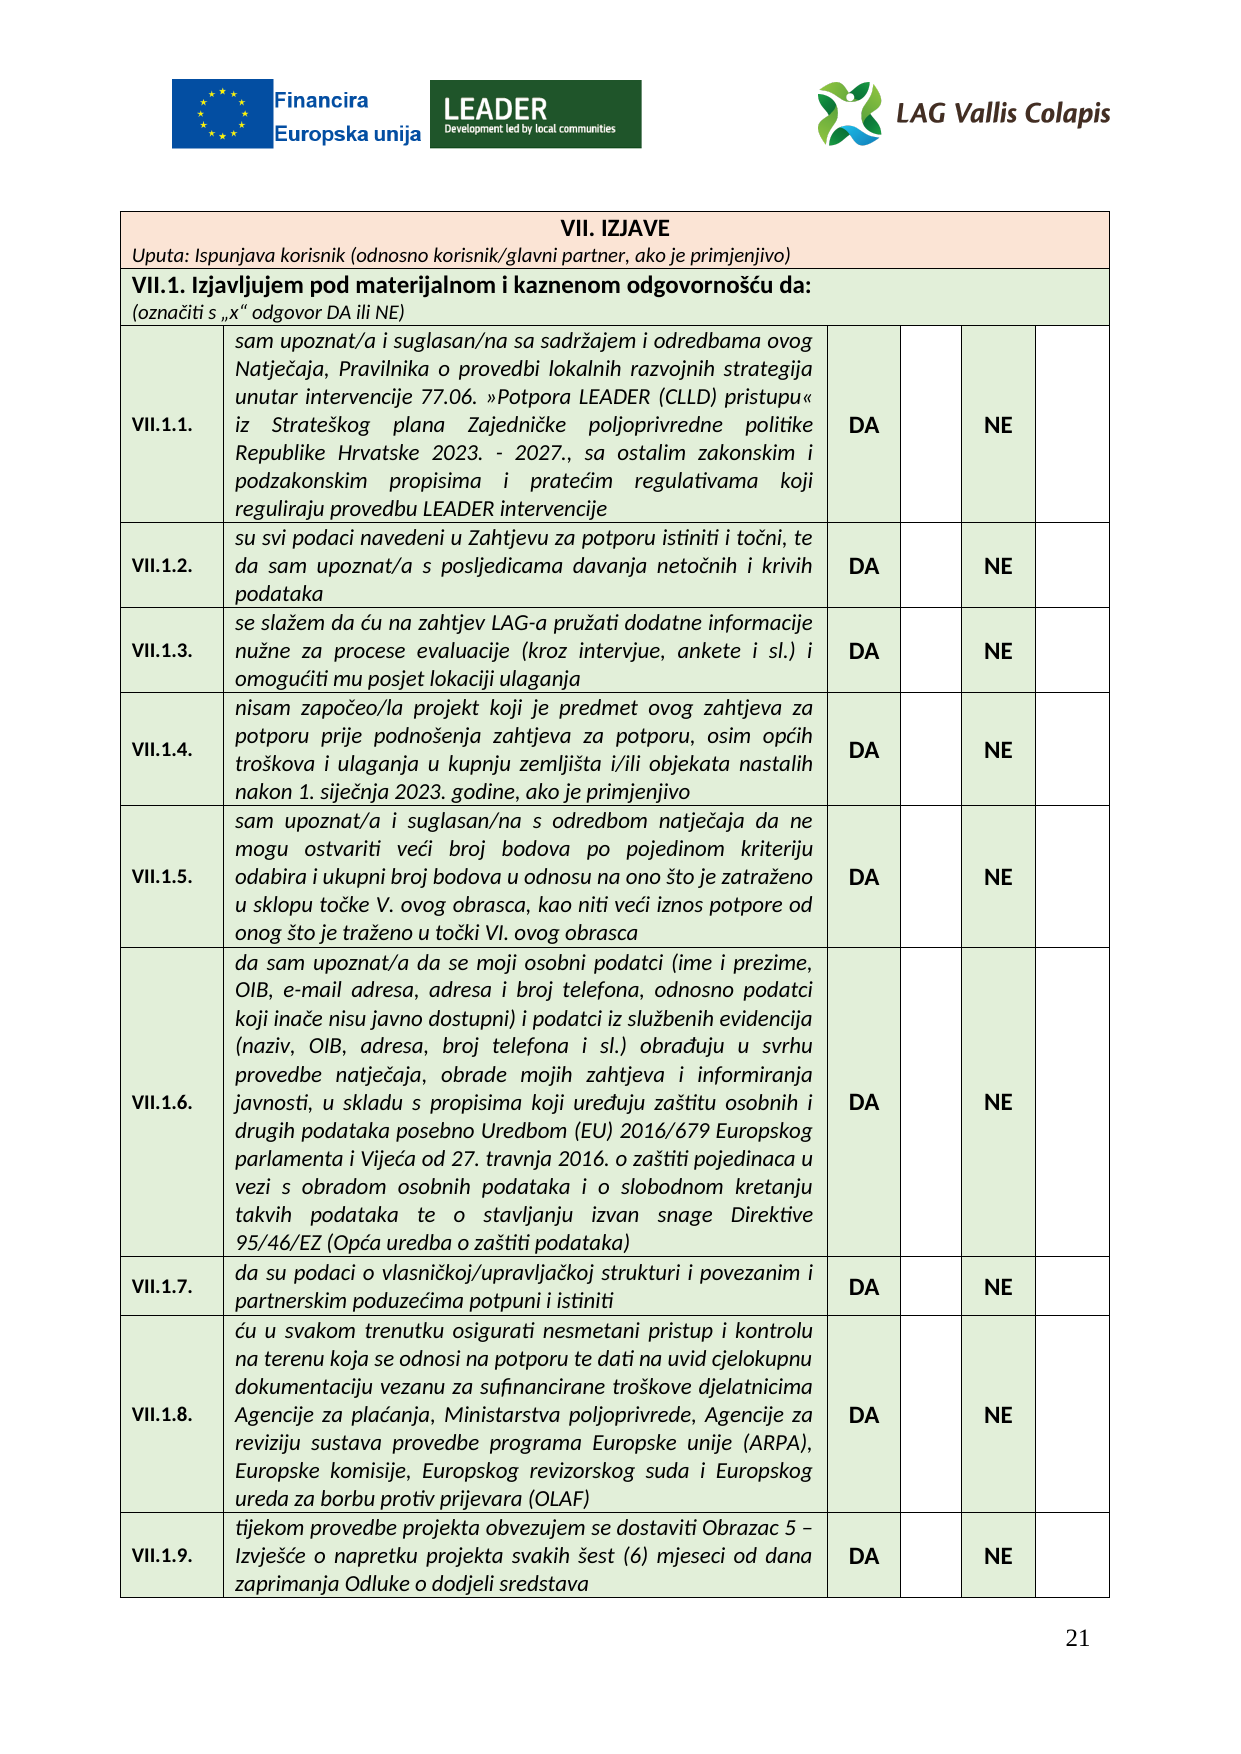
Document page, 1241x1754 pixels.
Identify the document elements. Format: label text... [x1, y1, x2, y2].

table_cell ću u svakom trenutku osigurati nesmetani pristup i kontrolu na terenu koja se odnosi na potporu te dati na uvid cjelokupnu dokumentaciju vezanu za sufinancirane troškove djelatnicima Agencije za plaćanja, Ministarstva poljoprivrede, Agencije za reviziju sustava provedbe programa Europske unije (ARPA), Europske komisije, Europskog revizorskog suda i Europskog ureda za borbu protiv prijevara (OLAF) [224, 1316, 827, 1512]
table_cell da su podaci o vlasničkoj/upravljačkoj strukturi i povezanim i partnerskim poduzećima potpuni i istiniti [224, 1257, 827, 1315]
table_cell DA [828, 948, 900, 1256]
table_cell [901, 326, 961, 522]
table_cell VII.1. Izjavljujem pod materijalnom i kaznenom odgovornošću da: (označiti s „x“ odgovor DA ili NE) [121, 269, 1109, 325]
table_cell [1036, 326, 1109, 522]
table_cell tijekom provedbe projekta obvezujem se dostaviti Obrazac 5 – Izvješće o napretku projekta svakih šest (6) mjeseci od dana zaprimanja Odluke o dodjeli sredstava [224, 1513, 827, 1597]
table_cell [1036, 693, 1109, 805]
table_cell da sam upoznat/a da se moji osobni podatci (ime i prezime, OIB, e-mail adresa, adresa i broj telefona, odnosno podatci koji inače nisu javno dostupni) i podatci iz službenih evidencija (naziv, OIB, adresa, broj telefona i sl.) obrađuju u svrhu provedbe natječaja, obrade mojih zahtjeva i informiranja javnosti, u skladu s propisima koji uređuju zaštitu osobnih i drugih podataka posebno Uredbom (EU) 2016/679 Europskog parlamenta i Vijeća od 27. travnja 2016. o zaštiti pojedinaca u vezi s obradom osobnih podataka i o slobodnom kretanju takvih podataka te o stavljanju izvan snage Direktive 95/46/EZ (Opća uredba o zaštiti podataka) [224, 948, 827, 1256]
picture [161, 73, 646, 154]
table_cell [901, 1316, 961, 1512]
table_cell [901, 523, 961, 607]
table_cell [901, 948, 961, 1256]
table_cell sam upoznat/a i suglasan/na s odredbom natječaja da ne mogu ostvariti veći broj bodova po pojedinom kriteriju odabira i ukupni broj bodova u odnosu na ono što je zatraženo u sklopu točke V. ovog obrasca, kao niti veći iznos potpore od onog što je traženo u točki VI. ovog obrasca [224, 806, 827, 947]
table_cell NE [962, 523, 1035, 607]
table_cell NE [962, 1513, 1035, 1597]
table_cell DA [828, 523, 900, 607]
table_cell VII.1.7. [121, 1257, 223, 1315]
table_cell [1036, 523, 1109, 607]
table_cell NE [962, 806, 1035, 947]
table_cell su svi podaci navedeni u Zahtjevu za potporu istiniti i točni, te da sam upoznat/a s posljedicama davanja netočnih i krivih podataka [224, 523, 827, 607]
table_cell [1036, 948, 1109, 1256]
table_cell DA [828, 1316, 900, 1512]
table_cell VII.1.1. [121, 326, 223, 522]
table_cell NE [962, 948, 1035, 1256]
table_cell [901, 806, 961, 947]
table_cell VII.1.5. [121, 806, 223, 947]
table_cell VII.1.9. [121, 1513, 223, 1597]
table_cell VII.1.3. [121, 608, 223, 692]
table_cell NE [962, 1316, 1035, 1512]
table_cell NE [962, 608, 1035, 692]
table_cell NE [962, 1257, 1035, 1315]
picture [814, 73, 1114, 154]
table_cell DA [828, 1513, 900, 1597]
table_cell [901, 693, 961, 805]
table_cell se slažem da ću na zahtjev LAG-a pružati dodatne informacije nužne za procese evaluacije (kroz intervjue, ankete i sl.) i omogućiti mu posjet lokaciji ulaganja [224, 608, 827, 692]
table_cell DA [828, 806, 900, 947]
table_cell [901, 1257, 961, 1315]
table_cell DA [828, 326, 900, 522]
table_header VII. IZJAVE Uputa: Ispunjava korisnik (odnosno korisnik/glavni partner, ako je primjenjivo) [121, 212, 1109, 268]
table_cell DA [828, 1257, 900, 1315]
table_cell [1036, 1316, 1109, 1512]
table_cell NE [962, 693, 1035, 805]
table_cell VII.1.4. [121, 693, 223, 805]
table_cell [901, 1513, 961, 1597]
table_cell [901, 608, 961, 692]
table_cell DA [828, 693, 900, 805]
table_cell [1036, 1513, 1109, 1597]
table_cell sam upoznat/a i suglasan/na sa sadržajem i odredbama ovog Natječaja, Pravilnika o provedbi lokalnih razvojnih strategija unutar intervencije 77.06. »Potpora LEADER (CLLD) pristupu« iz Strateškog plana Zajedničke poljoprivredne politike Republike Hrvatske 2023. - 2027., sa ostalim zakonskim i podzakonskim propisima i pratećim regulativama koji reguliraju provedbu LEADER intervencije [224, 326, 827, 522]
table_cell [1036, 608, 1109, 692]
table_cell VII.1.8. [121, 1316, 223, 1512]
table_cell [1036, 1257, 1109, 1315]
table_cell VII.1.2. [121, 523, 223, 607]
table_cell NE [962, 326, 1035, 522]
table_cell nisam započeo/la projekt koji je predmet ovog zahtjeva za potporu prije podnošenja zahtjeva za potporu, osim općih troškova i ulaganja u kupnju zemljišta i/ili objekata nastalih nakon 1. siječnja 2023. godine, ako je primjenjivo [224, 693, 827, 805]
table_cell [1036, 806, 1109, 947]
table_cell DA [828, 608, 900, 692]
table_cell VII.1.6. [121, 948, 223, 1256]
